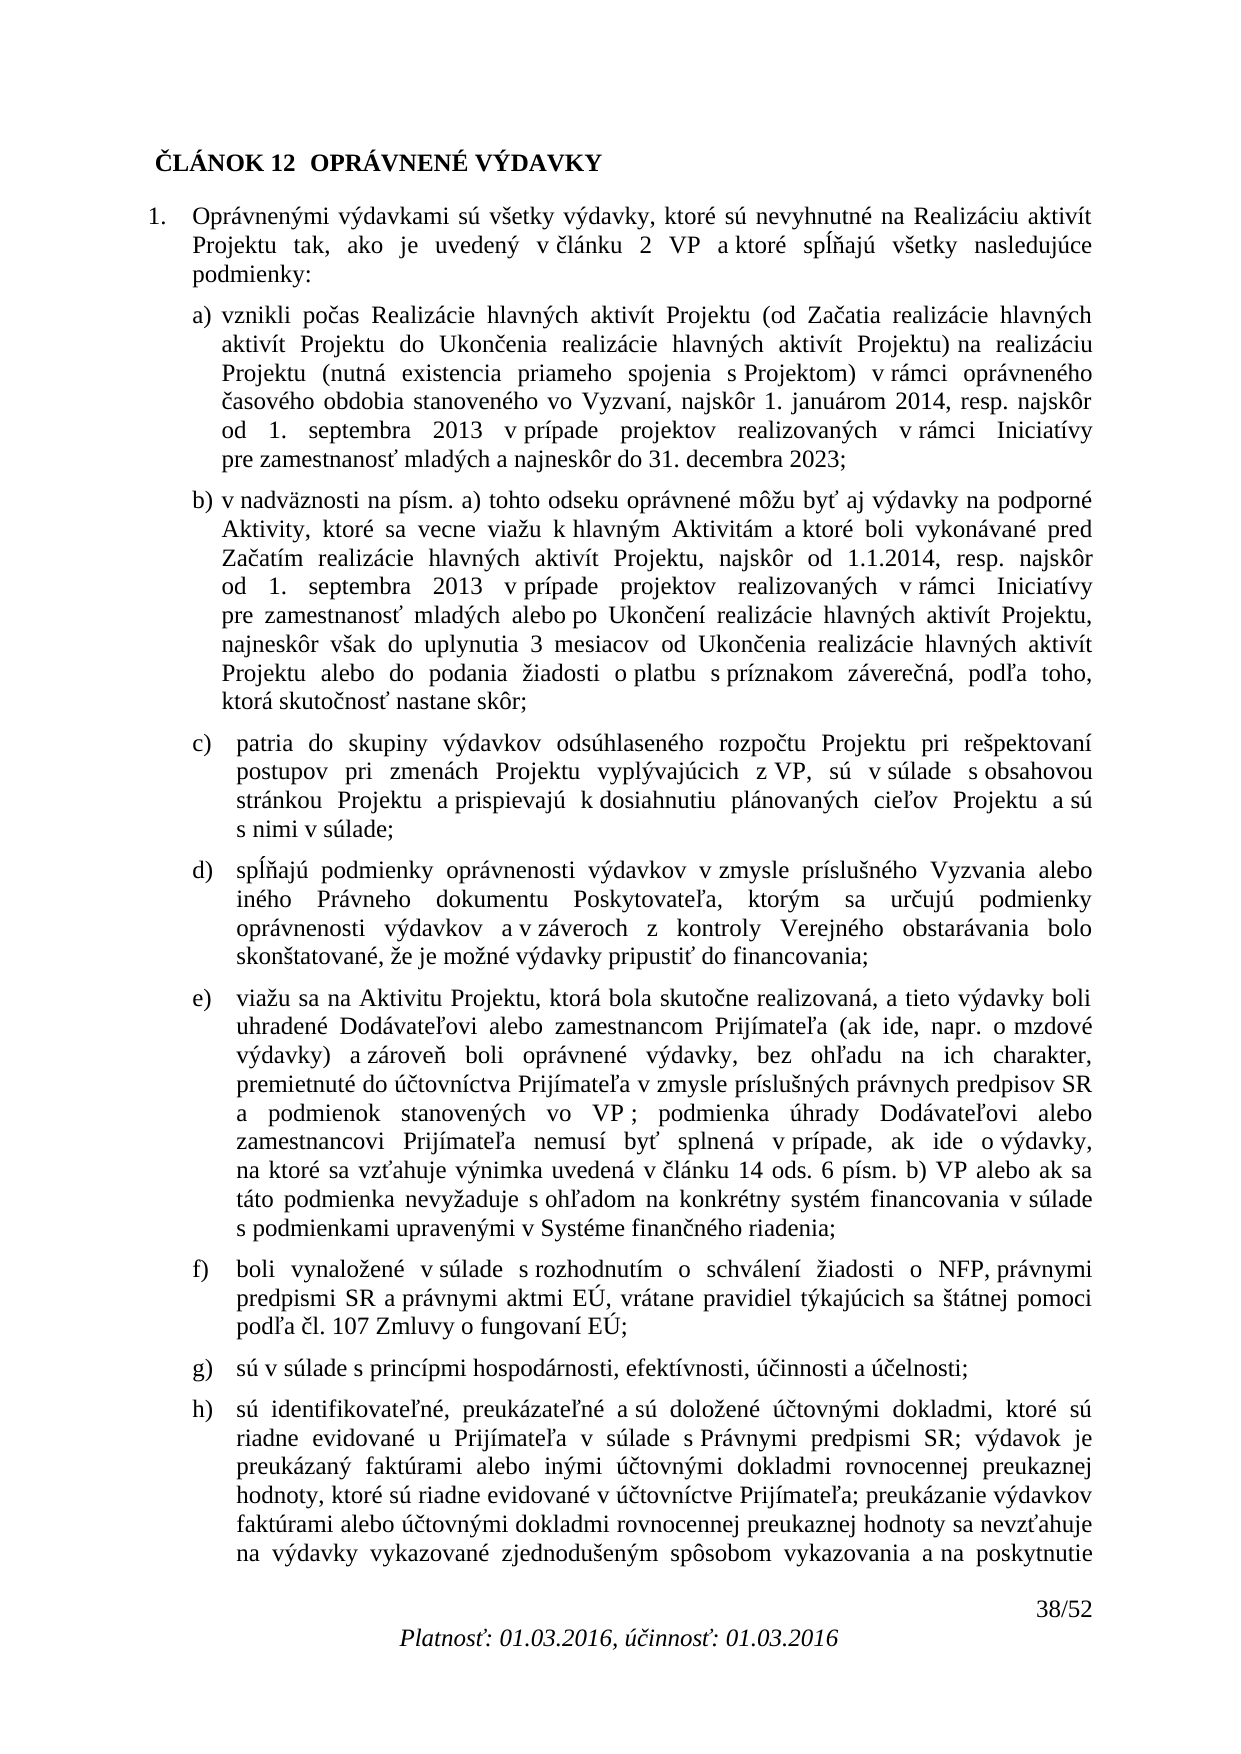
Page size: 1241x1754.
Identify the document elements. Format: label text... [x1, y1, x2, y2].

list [192, 1394, 1093, 1566]
list patria do skupiny výdavkov odsúhlaseného rozpočtu Projektu pri rešpektovaní postupov pri zmenách Projektu vyplývajúcich z VP, sú v súlade s obsahovou stránkou Projektu a prispievajú k dosiahnutiu plánovaných cieľov Projektu a sú s nimi v súlade; [192, 728, 1093, 843]
list v nadväznosti na písm. a) tohto odseku oprávnené môžu byť aj výdavky na podporné Aktivity, ktoré sa vecne viažu k hlavným Aktivitám a ktoré boli vykonávané pred Začatím realizácie hlavných aktivít Projektu, najskôr od 1.1.2014, resp. najskôr od 1. septembra 2013 v prípade projektov realizovaných v rámci Iniciatívy pre zamestnanosť mladých alebo po Ukončení realizácie hlavných aktivít Projektu, najneskôr však do uplynutia 3 mesiacov od Ukončenia realizácie hlavných aktivít Projektu alebo do podania žiadosti o platbu s príznakom záverečná, podľa toho, ktorá skutočnosť nastane skôr; [192, 485, 1093, 715]
list viažu sa na Aktivitu Projektu, ktorá bola skutočne realizovaná, a tieto výdavky boli uhradené Dodávateľovi alebo zamestnancom Prijímateľa (ak ide, napr. o mzdové výdavky) a zároveň boli oprávnené výdavky, bez ohľadu na ich charakter, premietnuté do účtovníctva Prijímateľa v zmysle príslušných právnych predpisov SR a podmienok stanovených vo VP ; podmienka úhrady Dodávateľovi alebo zamestnancovi Prijímateľa nemusí byť splnená v prípade, ak ide o výdavky, na ktoré sa vzťahuje výnimka uvedená v článku 14 ods. 6 písm. b) VP alebo ak sa táto podmienka nevyžaduje s ohľadom na konkrétny systém financovania v súlade s podmienkami upravenými v Systéme finančného riadenia; [192, 983, 1093, 1241]
list boli vynaložené v súlade s rozhodnutím o schválení žiadosti o NFP, právnymi predpismi SR a právnymi aktmi EÚ, vrátane pravidiel týkajúcich sa štátnej pomoci podľa čl. 107 Zmluvy o fungovaní EÚ; [192, 1254, 1093, 1340]
list spĺňajú podmienky oprávnenosti výdavkov v zmysle príslušného Vyzvania alebo iného Právneho dokumentu Poskytovateľa, ktorým sa určujú podmienky oprávnenosti výdavkov a v záveroch z kontroly Verejného obstarávania bolo skonštatované, že je možné výdavky pripustiť do financovania; [192, 855, 1093, 970]
list sú v súlade s princípmi hospodárnosti, efektívnosti, účinnosti a účelnosti; [192, 1353, 1093, 1381]
list vznikli počas Realizácie hlavných aktivít Projektu (od Začatia realizácie hlavných aktivít Projektu do Ukončenia realizácie hlavných aktivít Projektu) na realizáciu Projektu (nutná existencia priameho spojenia s Projektom) v rámci oprávneného časového obdobia stanoveného vo Vyzvaní, najskôr 1. januárom 2014, resp. najskôr od 1. septembra 2013 v prípade projektov realizovaných v rámci Iniciatívy pre zamestnanosť mladých a najneskôr do 31. decembra 2023; [192, 300, 1093, 473]
subtitle ČLÁNOK 12 OPRÁVNENÉ Výdavky [148, 148, 1093, 176]
list Oprávnenými výdavkami sú všetky výdavky, ktoré sú nevyhnutné na Realizáciu aktivít Projektu tak, ako je uvedený v článku 2 VP a ktoré spĺňajú všetky nasledujúce podmienky: [148, 201, 1093, 288]
